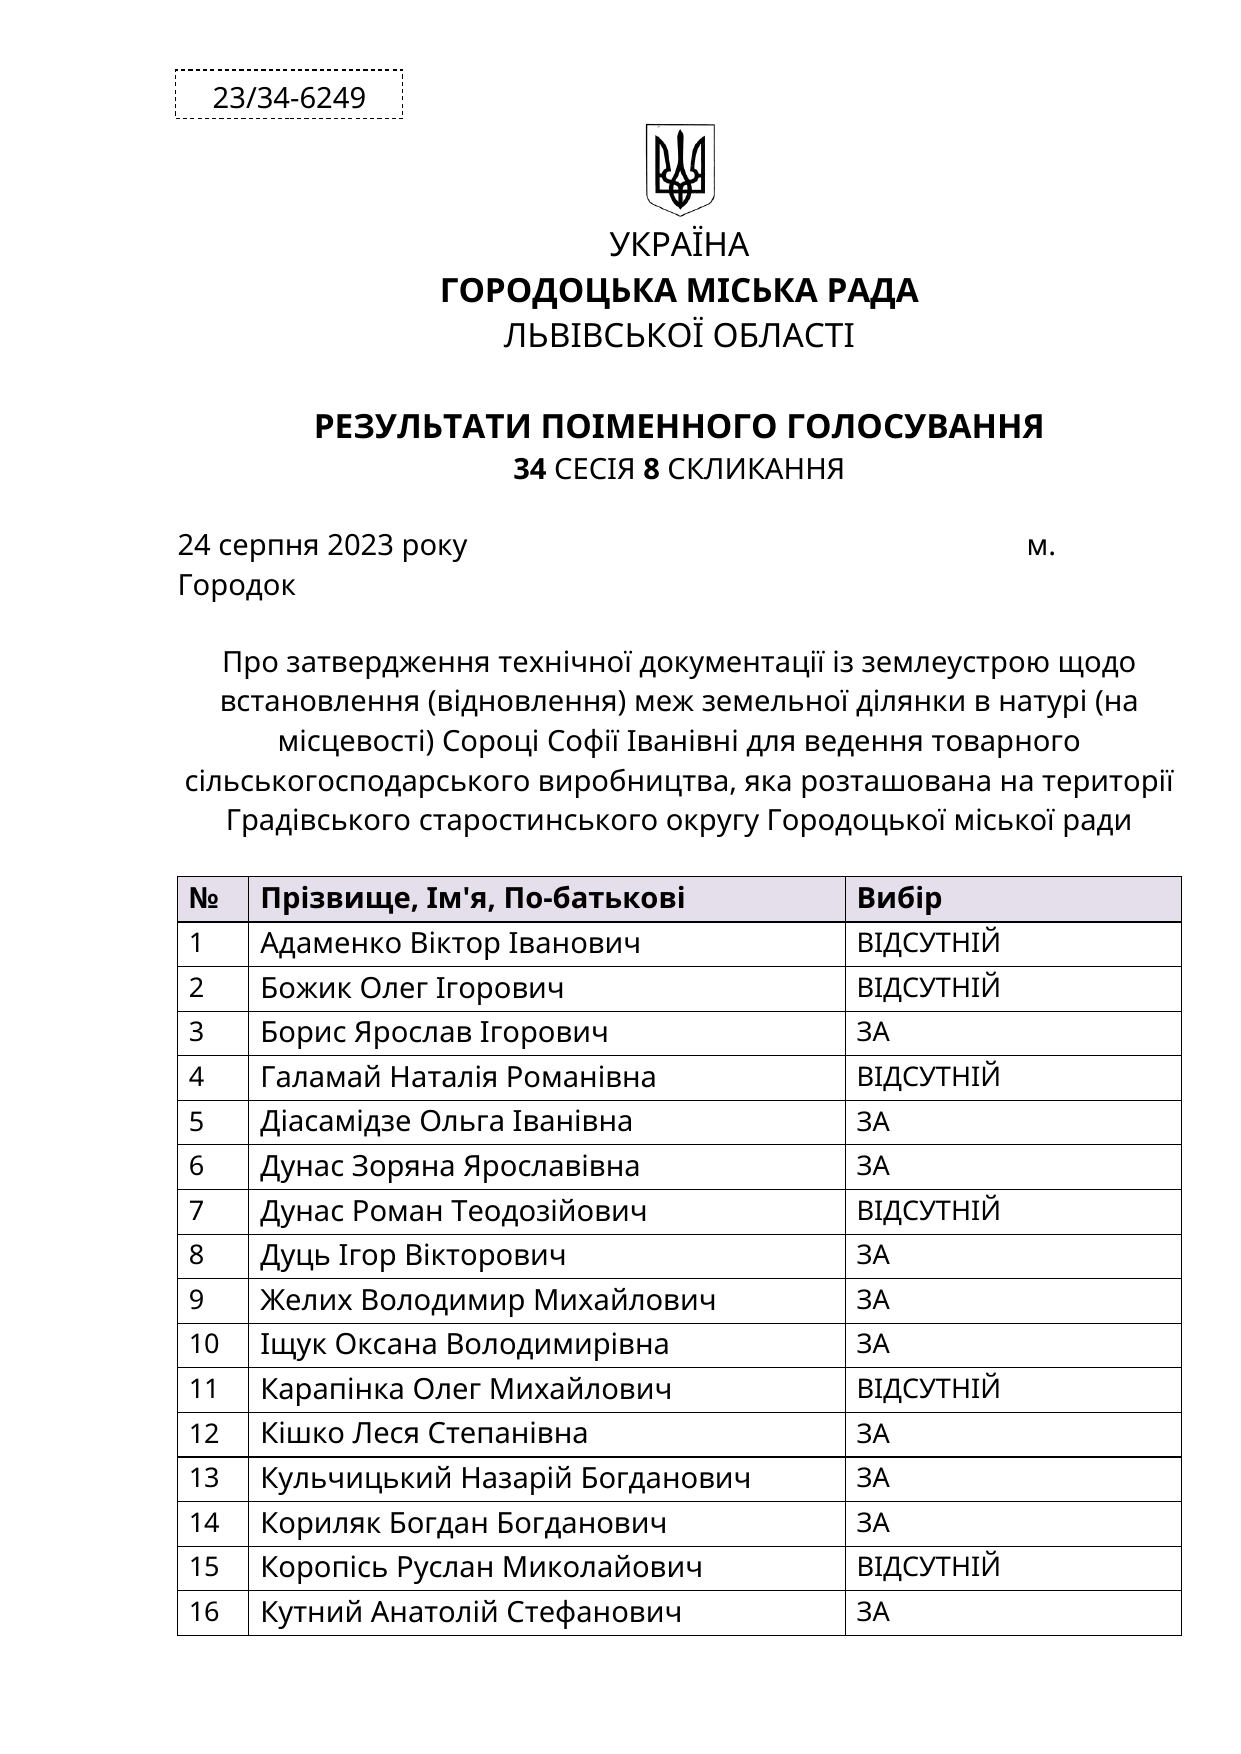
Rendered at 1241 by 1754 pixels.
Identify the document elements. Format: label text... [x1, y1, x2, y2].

table_cell 7 [178, 1190, 248, 1233]
table_cell Борис Ярослав Ігорович [249, 1012, 845, 1055]
table_cell ЗА [846, 1012, 1181, 1055]
table_header № [178, 877, 248, 921]
table_cell Дунас Зоряна Ярославівна [249, 1145, 845, 1189]
table_cell Кішко Леся Степанівна [249, 1413, 845, 1456]
picture [633, 118, 726, 221]
table_cell ВІДСУТНІЙ [846, 923, 1181, 966]
table_cell Дунас Роман Теодозійович [249, 1190, 845, 1233]
table_cell 3 [178, 1012, 248, 1055]
table_cell 11 [178, 1368, 248, 1412]
text 34 СЕСІЯ 8 СКЛИКАННЯ [177, 448, 1181, 488]
table_cell ВІДСУТНІЙ [846, 1056, 1181, 1100]
table_cell ВІДСУТНІЙ [846, 1368, 1181, 1412]
table_cell ЗА [846, 1324, 1181, 1367]
table_cell ЗА [846, 1145, 1181, 1189]
table_cell 1 [178, 923, 248, 966]
table_cell 5 [178, 1101, 248, 1144]
table_header Прізвище, Ім'я, По-батькові [249, 877, 845, 921]
table_cell Дуць Ігор Вікторович [249, 1235, 845, 1278]
table_cell 16 [178, 1591, 248, 1635]
table_cell ЗА [846, 1413, 1181, 1456]
table_cell 8 [178, 1235, 248, 1278]
table_cell 14 [178, 1502, 248, 1546]
table_cell ЗА [846, 1458, 1181, 1501]
text Про затвердження технічної документації із землеустрою щодо встановлення (відновлення) меж земельної ділянки в натурі (на місцевості) Сороці Софії Іванівні для ведення товарного сільськогосподарського виробництва, яка розташована на території Градівського старостинського округу Городоцької міської ради [177, 641, 1181, 839]
table_cell ЗА [846, 1502, 1181, 1546]
text 24 серпня 2023 року м. Городок [177, 525, 1181, 604]
table_cell Адаменко Віктор Іванович [249, 923, 845, 966]
table_cell ЗА [846, 1279, 1181, 1323]
table_cell Діасамідзе Ольга Іванівна [249, 1101, 845, 1144]
text ЛЬВІВСЬКОЇ ОБЛАСТІ [177, 312, 1181, 357]
table_cell ВІДСУТНІЙ [846, 1547, 1181, 1590]
table_cell 10 [178, 1324, 248, 1367]
table_cell ЗА [846, 1591, 1181, 1635]
table_cell 4 [178, 1056, 248, 1100]
table_cell 12 [178, 1413, 248, 1456]
table_cell Іщук Оксана Володимирівна [249, 1324, 845, 1367]
table_cell Галамай Наталія Романівна [249, 1056, 845, 1100]
table_cell Карапінка Олег Михайлович [249, 1368, 845, 1412]
table_cell ЗА [846, 1101, 1181, 1144]
text ГОРОДОЦЬКА МІСЬКА РАДА [177, 266, 1181, 312]
table_cell Кутний Анатолій Стефанович [249, 1591, 845, 1635]
table_cell Кориляк Богдан Богданович [249, 1502, 845, 1546]
table_cell 15 [178, 1547, 248, 1590]
text РЕЗУЛЬТАТИ ПОІМЕННОГО ГОЛОСУВАННЯ [177, 403, 1181, 448]
text УКРАЇНА [177, 221, 1181, 266]
table_cell 2 [178, 967, 248, 1011]
table_cell 9 [178, 1279, 248, 1323]
table_cell Божик Олег Ігорович [249, 967, 845, 1011]
table_cell ВІДСУТНІЙ [846, 1190, 1181, 1233]
table_cell Кульчицький Назарій Богданович [249, 1458, 845, 1501]
table_cell ЗА [846, 1235, 1181, 1278]
table_cell 13 [178, 1458, 248, 1501]
table_cell Коропісь Руслан Миколайович [249, 1547, 845, 1590]
table_header Вибір [846, 877, 1181, 921]
table_cell 6 [178, 1145, 248, 1189]
table_cell Желих Володимир Михайлович [249, 1279, 845, 1323]
table_cell ВІДСУТНІЙ [846, 967, 1181, 1011]
